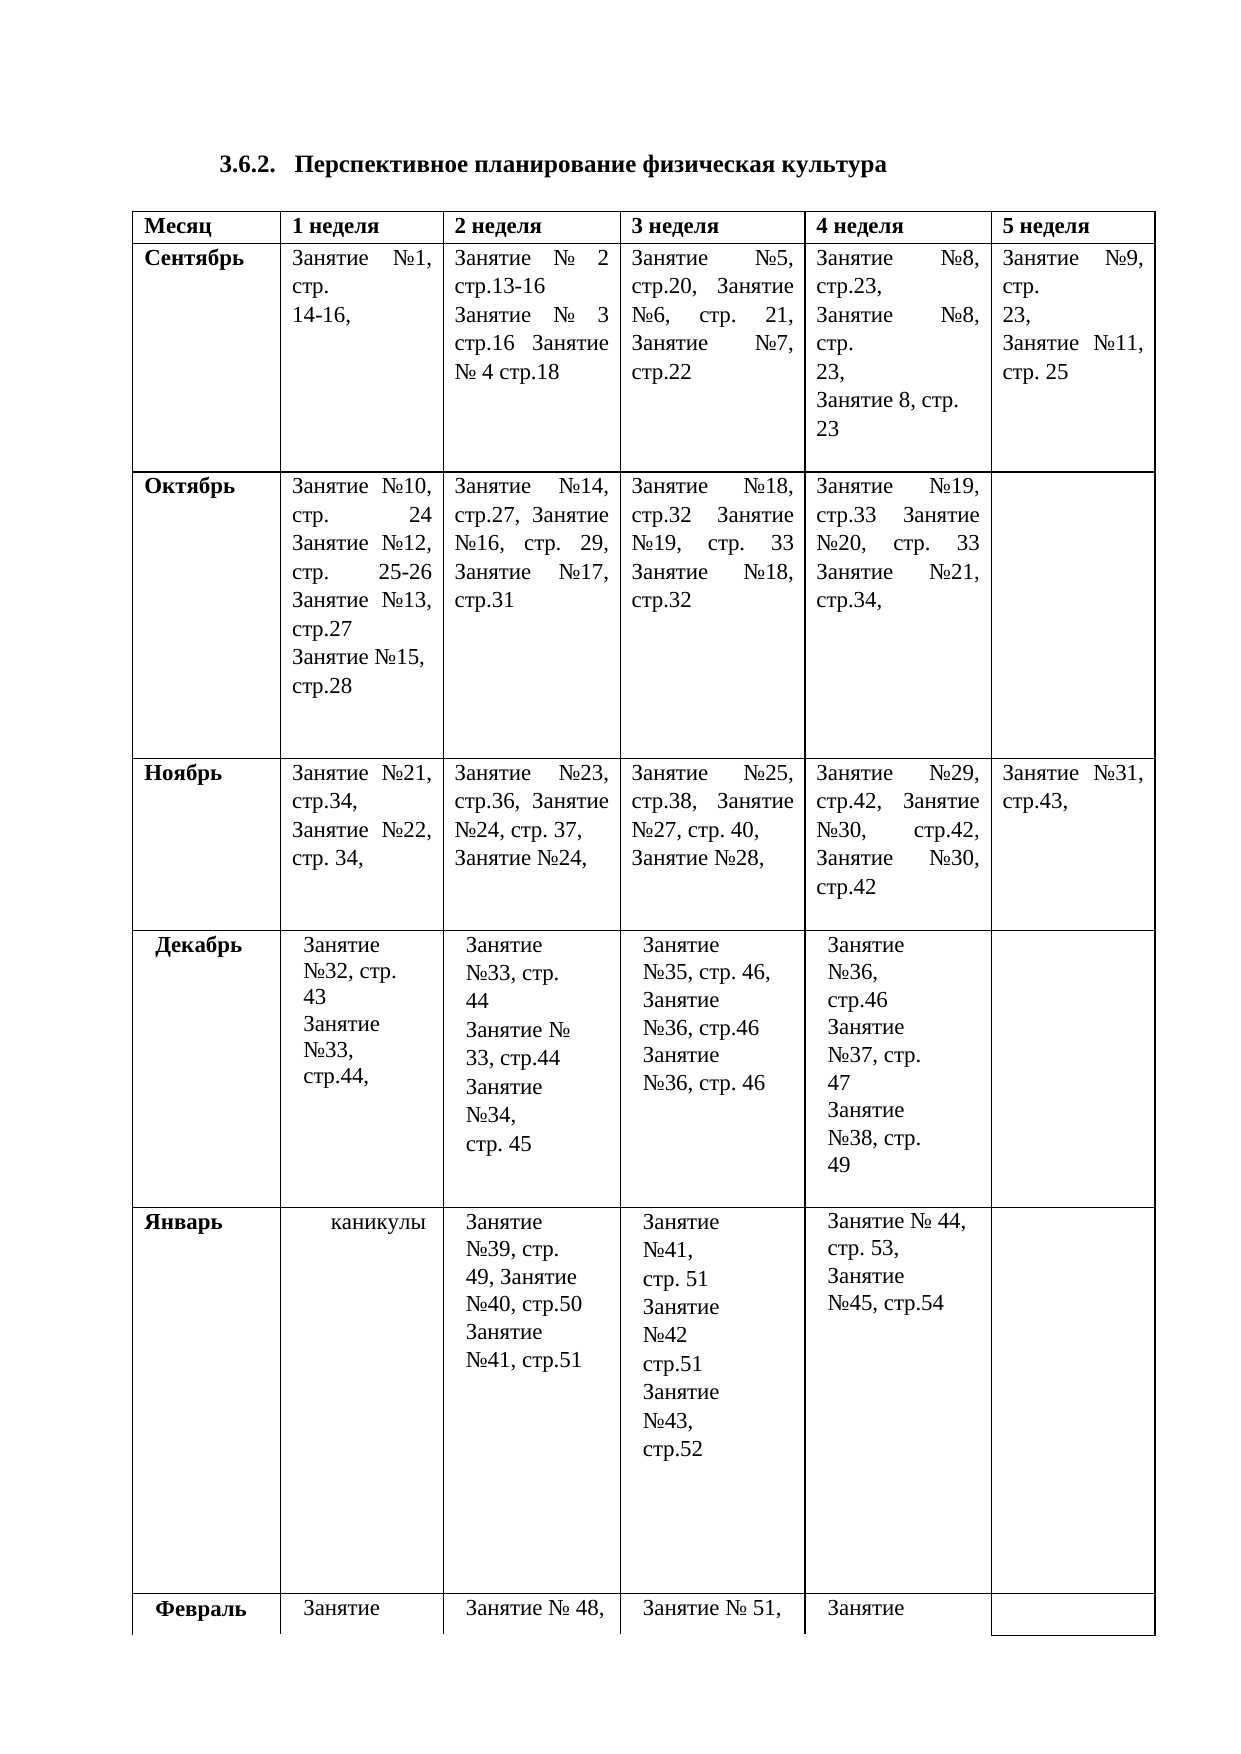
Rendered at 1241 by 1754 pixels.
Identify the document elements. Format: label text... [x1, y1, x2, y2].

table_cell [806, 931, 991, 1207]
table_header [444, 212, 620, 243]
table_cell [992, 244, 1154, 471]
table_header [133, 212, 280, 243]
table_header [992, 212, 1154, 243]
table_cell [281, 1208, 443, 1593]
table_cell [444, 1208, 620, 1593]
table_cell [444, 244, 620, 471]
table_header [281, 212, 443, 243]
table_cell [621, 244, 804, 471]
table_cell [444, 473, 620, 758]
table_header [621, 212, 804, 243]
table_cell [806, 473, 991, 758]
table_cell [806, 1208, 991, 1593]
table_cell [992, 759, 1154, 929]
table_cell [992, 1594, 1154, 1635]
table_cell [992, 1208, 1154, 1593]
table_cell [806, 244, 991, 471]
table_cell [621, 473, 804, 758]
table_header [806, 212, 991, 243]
list Перспективное планирование физическая культура [219, 149, 1152, 178]
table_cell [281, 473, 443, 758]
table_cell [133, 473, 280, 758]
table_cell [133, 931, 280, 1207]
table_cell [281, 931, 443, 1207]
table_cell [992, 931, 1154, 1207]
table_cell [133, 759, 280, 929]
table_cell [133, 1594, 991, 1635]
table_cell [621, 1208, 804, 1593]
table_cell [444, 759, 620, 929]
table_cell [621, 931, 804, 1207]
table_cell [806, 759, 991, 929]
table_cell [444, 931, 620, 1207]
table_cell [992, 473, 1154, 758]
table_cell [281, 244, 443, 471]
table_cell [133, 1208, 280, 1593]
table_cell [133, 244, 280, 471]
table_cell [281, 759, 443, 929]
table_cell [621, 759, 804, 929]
